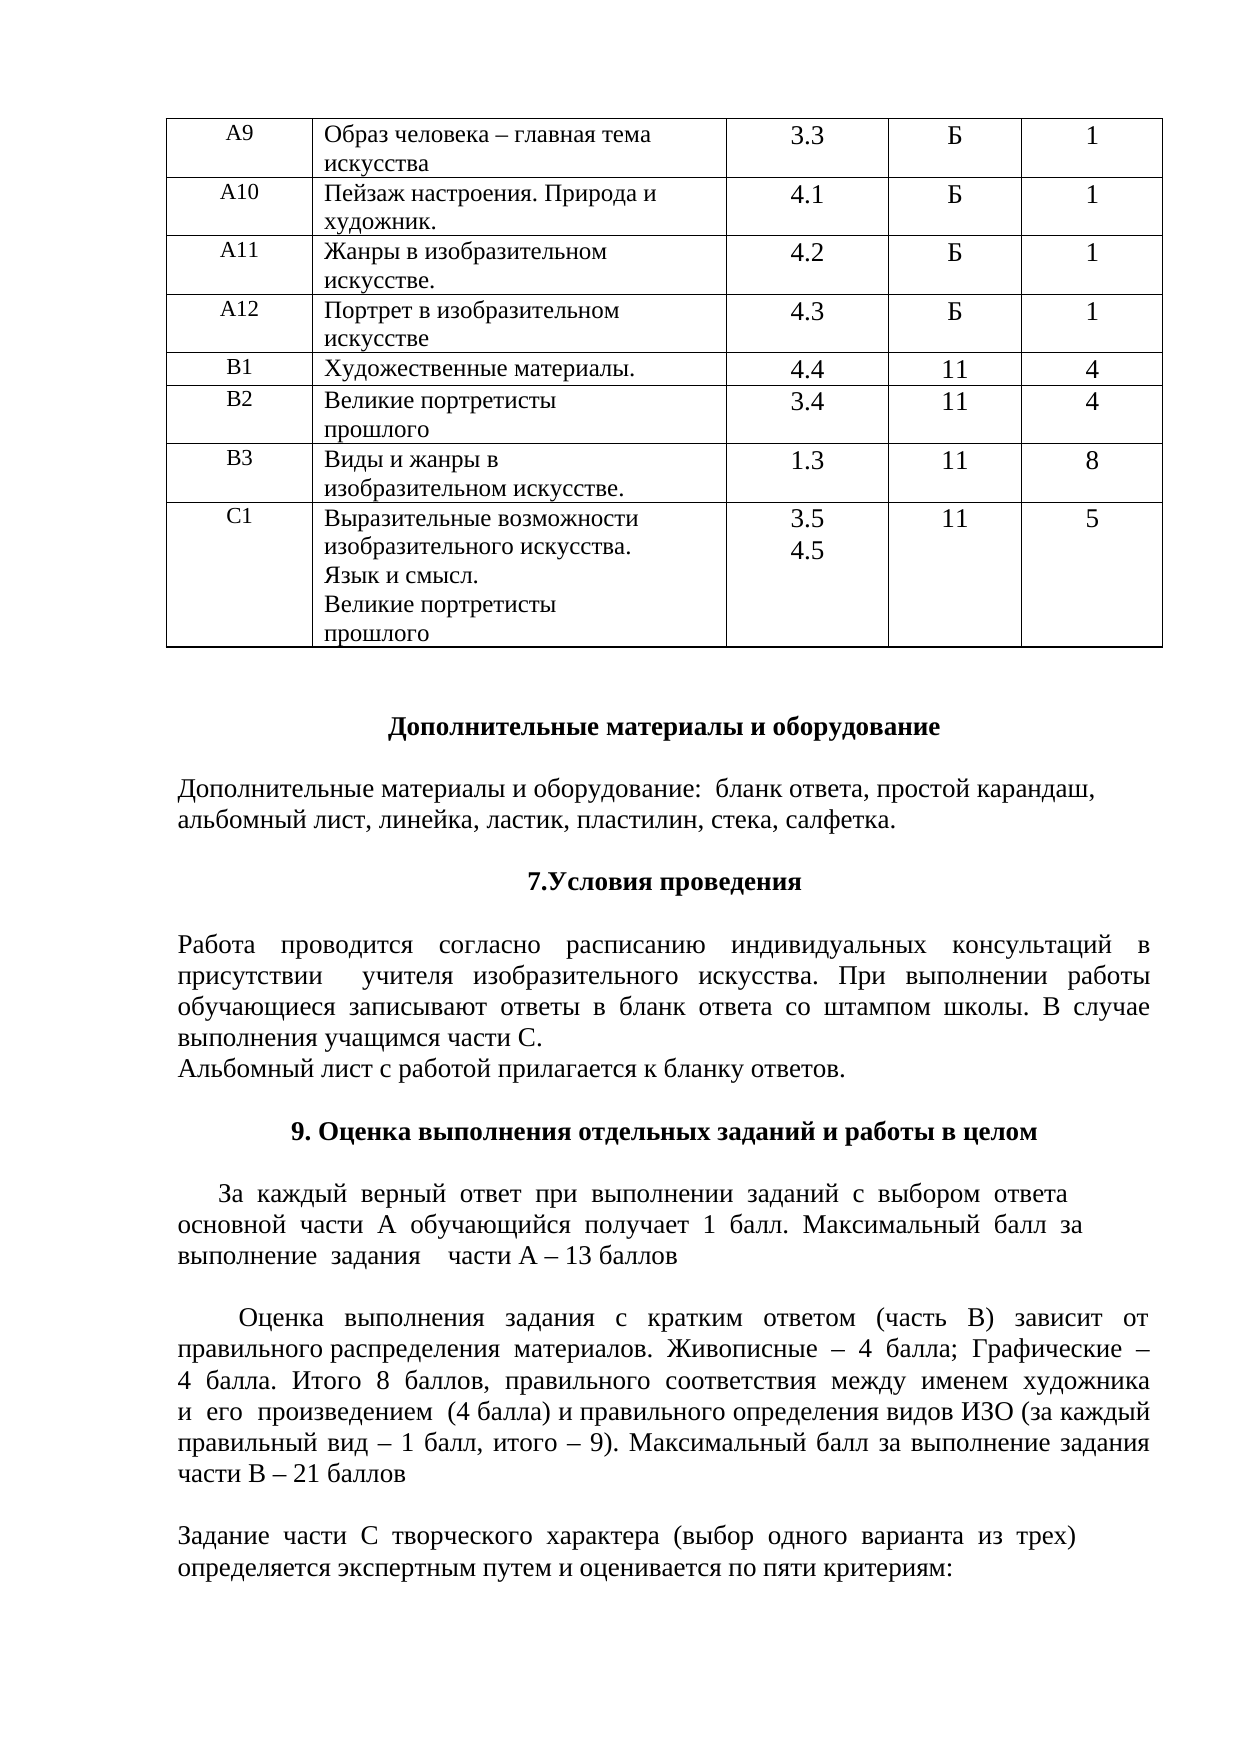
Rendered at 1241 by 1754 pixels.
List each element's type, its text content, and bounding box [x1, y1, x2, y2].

table_cell 4 [1022, 386, 1162, 443]
table_cell Виды и жанры в изобразительном искусстве. [313, 444, 726, 502]
table_cell Б [889, 178, 1021, 235]
table_cell 8 [1022, 444, 1162, 502]
text Дополнительные материалы и оборудование [177, 710, 1152, 741]
text Задание части С творческого характера (выбор одного варианта из трех) [177, 1519, 1152, 1551]
table_cell 4.4 [727, 353, 888, 384]
text За каждый верный ответ при выполнении заданий с выбором ответа основной части А обучающийся получает 1 балл. Максимальный балл за выполнение задания части А – 13 баллов [177, 1177, 1152, 1270]
table_cell А12 [167, 295, 312, 352]
table_cell 11 [889, 386, 1021, 443]
table_cell Б [889, 119, 1021, 177]
table_cell Великие портретисты прошлого [313, 386, 726, 443]
table_cell 1.3 [727, 444, 888, 502]
table_cell Б [889, 295, 1021, 352]
text Альбомный лист с работой прилагается к бланку ответов. [177, 1052, 1152, 1083]
table_cell 4.3 [727, 295, 888, 352]
text Оценка выполнения задания с кратким ответом (часть В) зависит от правильного распределения материалов. Живописные – 4 балла; Графические – 4 балла. Итого 8 баллов, правильного соответствия между именем художника и его произведением (4 балла) и правильного определения видов ИЗО (за каждый правильный вид – 1 балл, итого – 9). Максимальный балл за выполнение задания части В – 21 баллов [177, 1301, 1152, 1488]
table_cell Жанры в изобразительном искусстве. [313, 236, 726, 294]
table_cell В1 [167, 353, 312, 384]
table_cell 1 [1022, 178, 1162, 235]
table_cell Портрет в изобразительном искусстве [313, 295, 726, 352]
table_cell 11 [889, 353, 1021, 384]
table_cell 11 [889, 444, 1021, 502]
table_cell Б [889, 236, 1021, 294]
table_cell С1 [167, 503, 312, 646]
text определяется экспертным путем и оценивается по пяти критериям: [177, 1551, 1152, 1582]
table_cell А10 [167, 178, 312, 235]
table_cell А11 [167, 236, 312, 294]
table_cell 4 [1022, 353, 1162, 384]
table_cell Художественные материалы. [313, 353, 726, 384]
text Работа проводится согласно расписанию индивидуальных консультаций в присутствии учителя изобразительного искусства. При выполнении работы обучающиеся записывают ответы в бланк ответа со штампом школы. В случае выполнения учащимся части С. [177, 928, 1152, 1052]
table_cell 3.5 4.5 [727, 503, 888, 646]
table_cell 1 [1022, 295, 1162, 352]
table_cell Пейзаж настроения. Природа и художник. [313, 178, 726, 235]
table_cell В2 [167, 386, 312, 443]
table_cell Выразительные возможности изобразительного искусства. Язык и смысл. Великие портретисты прошлого [313, 503, 726, 646]
table_cell Образ человека – главная тема искусства [313, 119, 726, 177]
text 9. Оценка выполнения отдельных заданий и работы в целом [177, 1114, 1152, 1146]
table_cell А9 [167, 119, 312, 177]
table_cell 1 [1022, 236, 1162, 294]
text Дополнительные материалы и оборудование: бланк ответа, простой карандаш, альбомный лист, линейка, ластик, пластилин, стека, салфетка. [177, 772, 1152, 834]
table_cell 5 [1022, 503, 1162, 646]
table_cell 1 [1022, 119, 1162, 177]
table_cell 11 [889, 503, 1021, 646]
table_cell 3.3 [727, 119, 888, 177]
table_cell В3 [167, 444, 312, 502]
table_cell 3.4 [727, 386, 888, 443]
text 7.Условия проведения [177, 865, 1152, 897]
table_cell 4.1 [727, 178, 888, 235]
table_cell 4.2 [727, 236, 888, 294]
